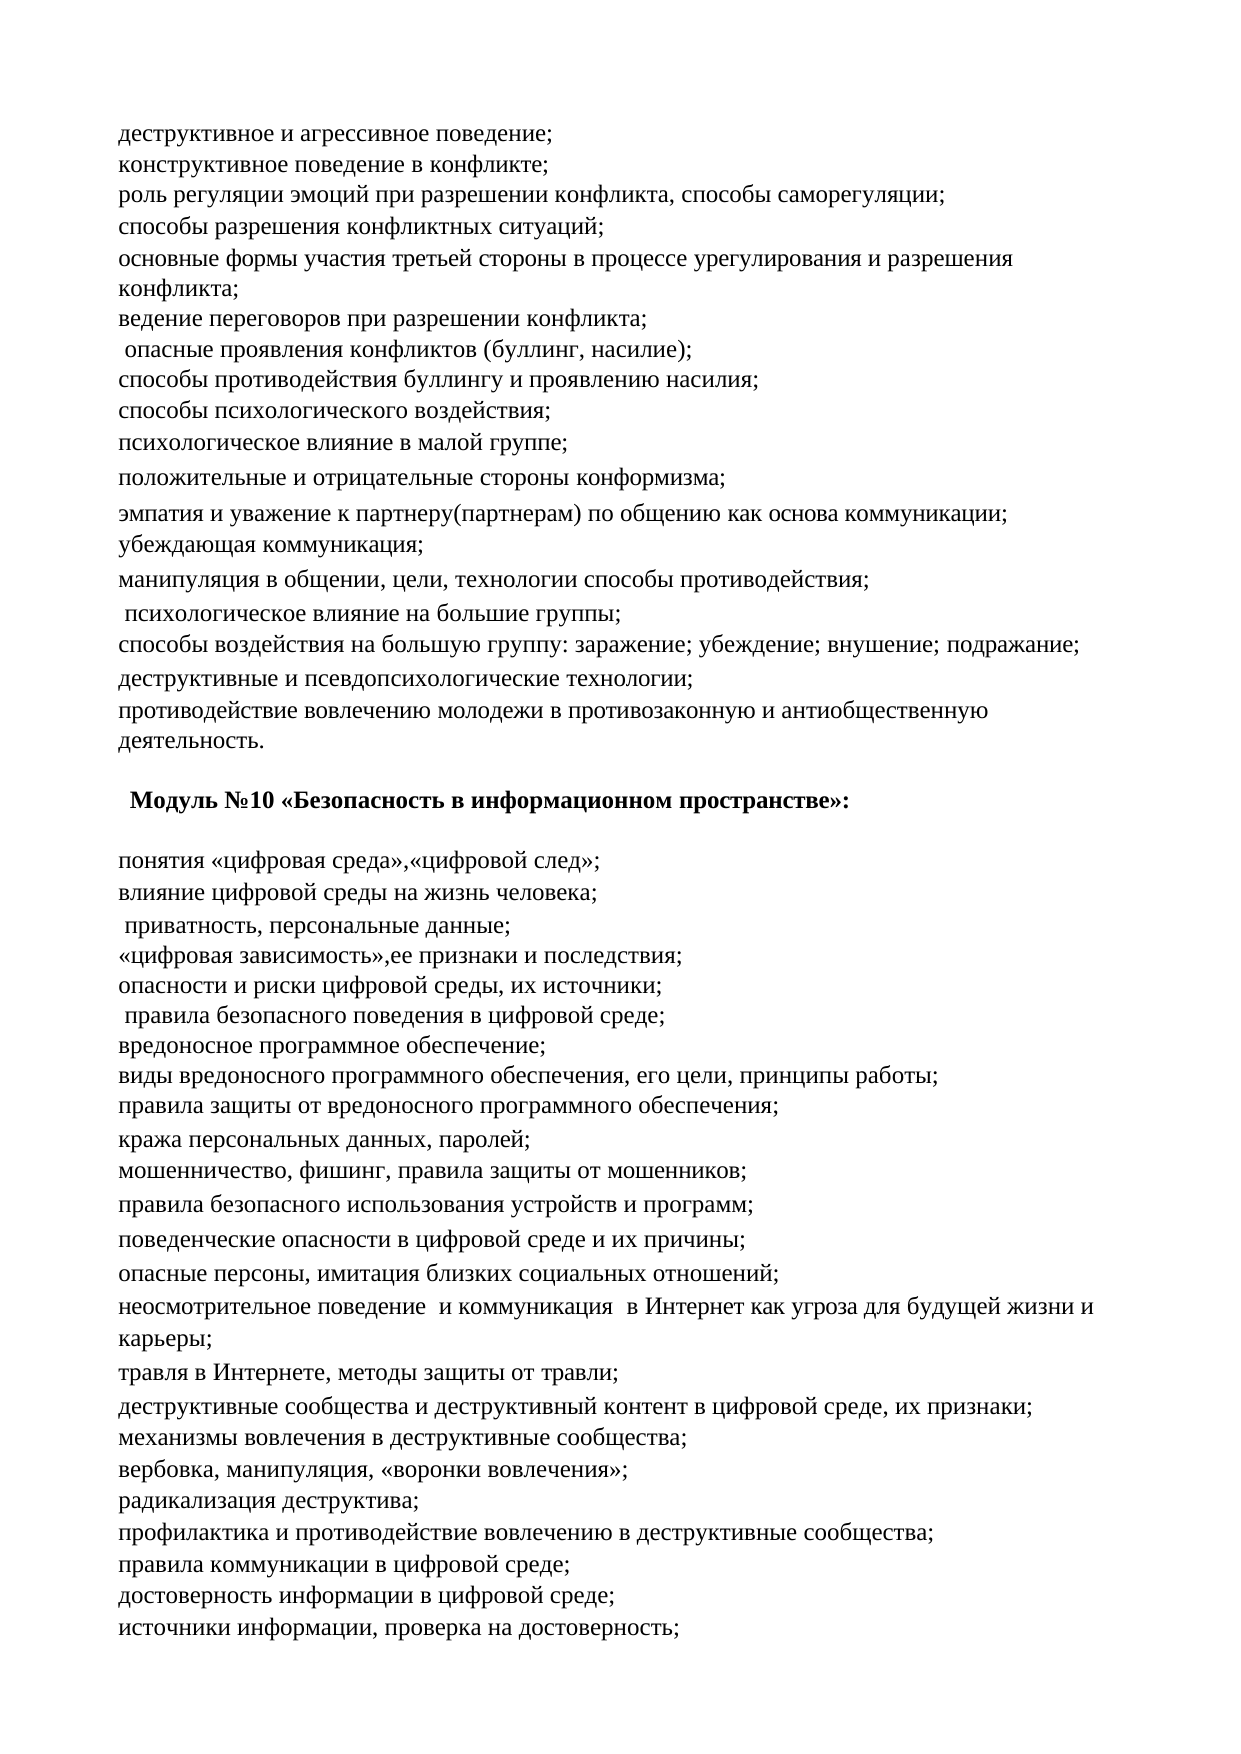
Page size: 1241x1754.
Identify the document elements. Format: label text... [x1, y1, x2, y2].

text травля в Интернете, методы защиты от травли; [118, 1354, 1152, 1387]
text ведение переговоров при разрешении конфликта; [118, 303, 875, 332]
subtitle Модуль №10 «Безопасность в информационном пространстве»: [129, 785, 1152, 813]
text вредоносное программное обеспечение; [118, 1030, 898, 1059]
text противодействие вовлечению молодежи в противозаконную и антиобщественную деятельность. [118, 695, 1139, 754]
text правила защиты от вредоносного программного обеспечения; [118, 1091, 1138, 1119]
text профилактика и противодействие вовлечению в деструктивные сообщества; [118, 1517, 1138, 1546]
text роль регуляции эмоций при разрешении конфликта, способы саморегуляции; [118, 179, 1152, 208]
text конструктивное поведение в конфликте; [118, 149, 796, 177]
text убеждающая коммуникация; [118, 529, 1152, 558]
text опасности и риски цифровой среды, их источники; [118, 970, 898, 999]
text приватность, персональные данные; [118, 910, 796, 938]
text эмпатия и уважение к партнеру(партнерам) по общению как основа коммуникации; [118, 498, 1139, 526]
text правила безопасного использования устройств и программ; [118, 1189, 1152, 1218]
text радикализация деструктива; [118, 1486, 898, 1514]
text деструктивное и агрессивное поведение; [118, 118, 796, 147]
text механизмы вовлечения в деструктивные сообщества; [118, 1422, 898, 1451]
text источники информации, проверка на достоверность; [118, 1612, 875, 1641]
text положительные и отрицательные стороны конформизма; [118, 462, 1152, 491]
text поведенческие опасности в цифровой среде и их причины; [118, 1224, 1152, 1253]
text психологическое влияние на большие группы; [118, 598, 1152, 627]
text опасные персоны, имитация близких социальных отношений; [118, 1258, 1152, 1287]
text основные формы участия третьей стороны в процессе урегулирования и разрешения конфликта; [118, 243, 1138, 302]
text деструктивные и псевдопсихологические технологии; [118, 661, 1152, 693]
text опасные проявления конфликтов (буллинг, насилие); [118, 334, 875, 363]
text психологическое влияние в малой группе; [118, 427, 1152, 456]
text «цифровая зависимость»,ее признаки и последствия; [118, 940, 898, 968]
text способы разрешения конфликтных ситуаций; [118, 211, 1152, 240]
text правила коммуникации в цифровой среде; [118, 1549, 1138, 1578]
text правила безопасного поведения в цифровой среде; [118, 1000, 898, 1029]
text вербовка, манипуляция, «воронки вовлечения»; [118, 1454, 898, 1483]
text достоверность информации в цифровой среде; [118, 1580, 875, 1609]
text способы психологического воздействия; [118, 395, 997, 424]
text понятия «цифровая среда»,«цифровой след»; [118, 845, 796, 873]
text манипуляция в общении, цели, технологии способы противодействия; [118, 564, 1152, 593]
text неосмотрительное поведение и коммуникация в Интернет как угроза для будущей жизни и карьеры; [118, 1291, 1138, 1351]
text мошенничество, фишинг, правила защиты от мошенников; [118, 1155, 1152, 1184]
text способы воздействия на большую группу: заражение; убеждение; внушение; подражание; [118, 629, 1152, 658]
text способы противодействия буллингу и проявлению насилия; [118, 364, 997, 393]
text влияние цифровой среды на жизнь человека; [118, 877, 796, 906]
text кража персональных данных, паролей; [118, 1121, 1152, 1154]
text деструктивные сообщества и деструктивный контент в цифровой среде, их признаки; [118, 1391, 1140, 1419]
text виды вредоносного программного обеспечения, его цели, принципы работы; [118, 1060, 1138, 1089]
